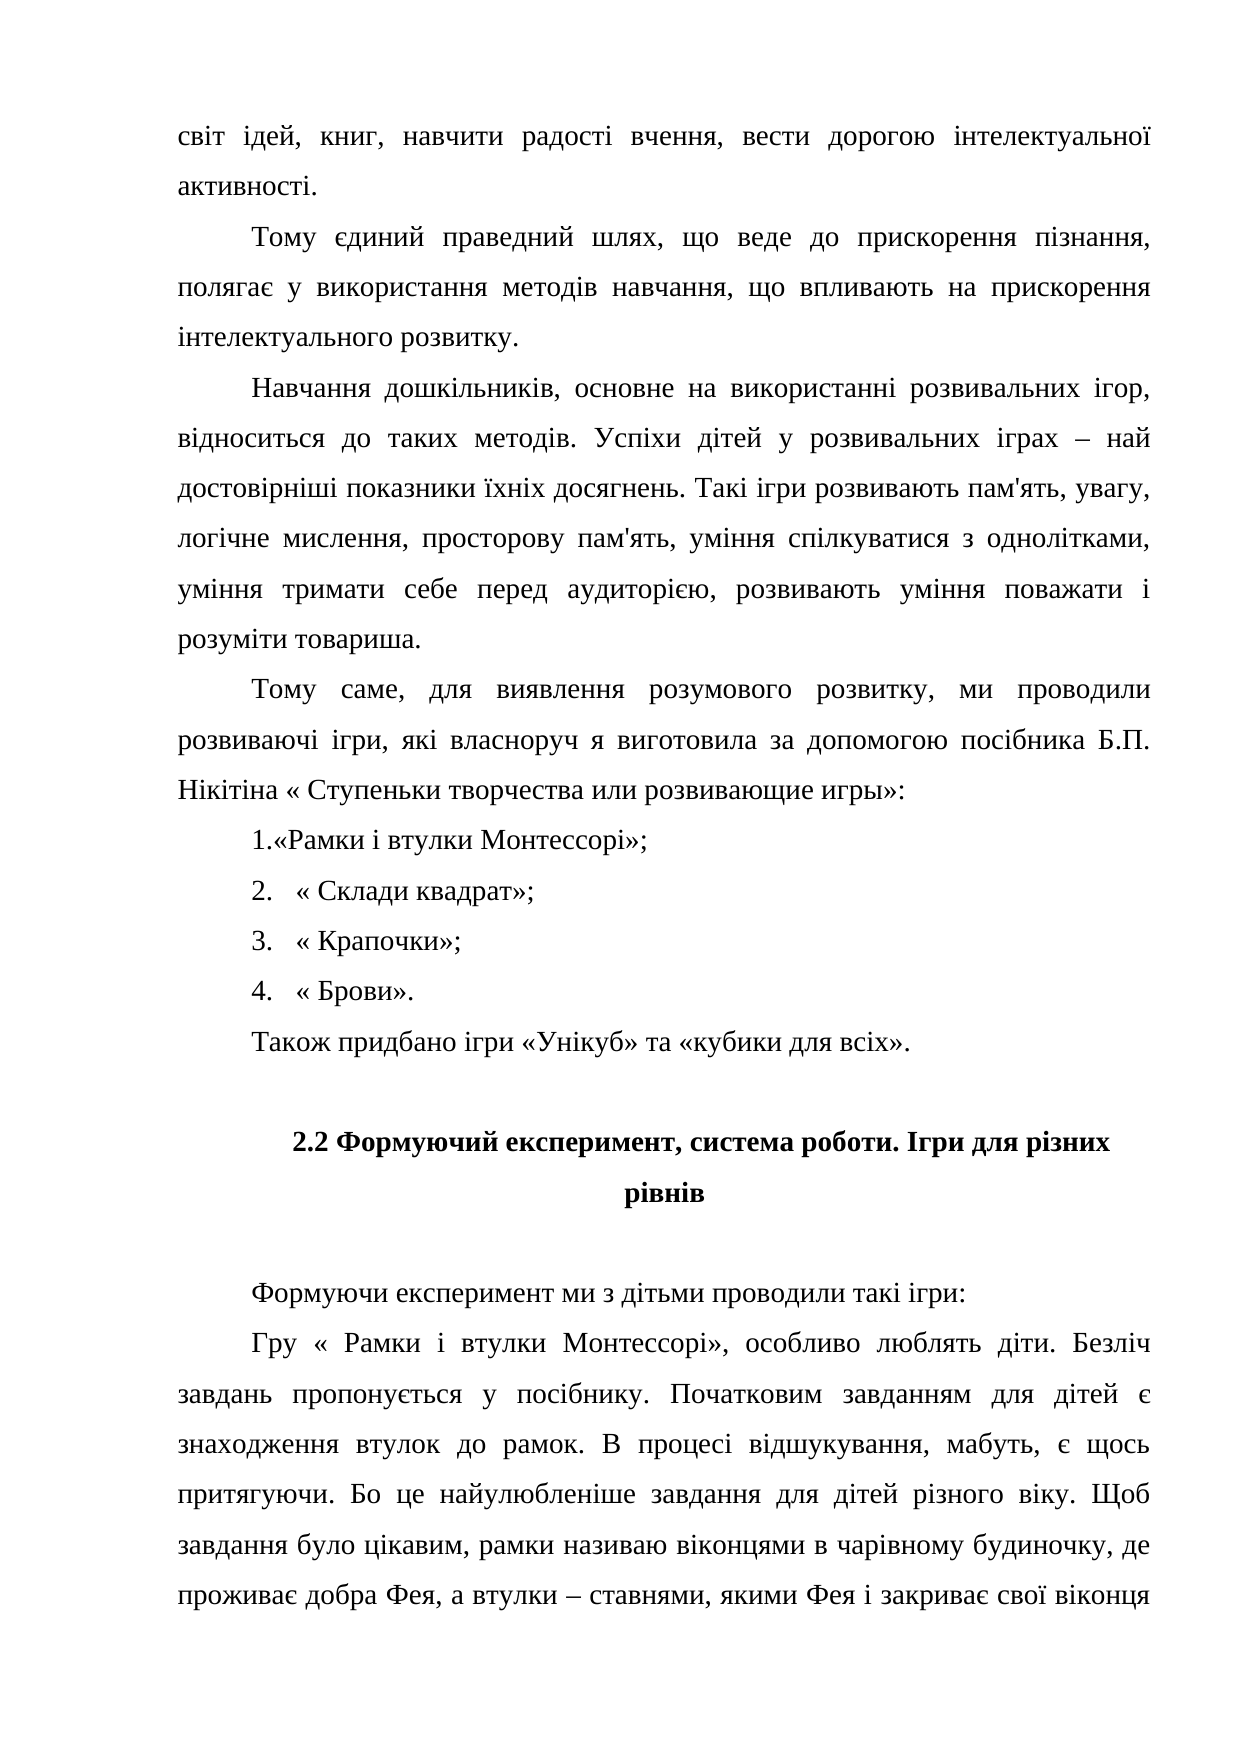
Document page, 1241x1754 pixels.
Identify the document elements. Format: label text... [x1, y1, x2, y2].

list « Склади квадрат»; [177, 873, 1152, 906]
text Тому єдиний праведний шлях, що веде до прискорення пізнання, полягає у використання методів навчання, що впливають на прискорення інтелектуального розвитку. [177, 219, 1152, 353]
text 1.«Рамки і втулки Монтессорі»; [177, 822, 1152, 856]
text 2.2 Формуючий експеримент, система роботи. Ігри для різних рівнів [177, 1124, 1152, 1208]
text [177, 118, 1152, 202]
list « Брови». [177, 973, 1152, 1007]
text Навчання дошкільників, основне на використанні розвивальних ігор, відноситься до таких методів. Успіхи дітей у розвивальних іграх – най достовірніші показники їхніх досягнень. Такі ігри розвивають пам'ять, увагу, логічне мислення, просторову пам'ять, уміння спілкуватися з однолітками, уміння тримати себе перед аудиторією, розвивають уміння поважати і розуміти товариша. [177, 370, 1152, 655]
text Тому саме, для виявлення розумового розвитку, ми проводили розвиваючі ігри, які власноруч я виготовила за допомогою посібника Б.П. Нікітіна « Ступеньки творчества или розвивающие игры»: [177, 672, 1152, 806]
text Формуючи експеримент ми з дітьми проводили такі ігри: [177, 1275, 1152, 1309]
list « Крапочки»; [177, 923, 1152, 957]
text Також придбано ігри «Унікуб» та «кубики для всіх». [177, 1024, 1152, 1057]
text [177, 1326, 1152, 1611]
